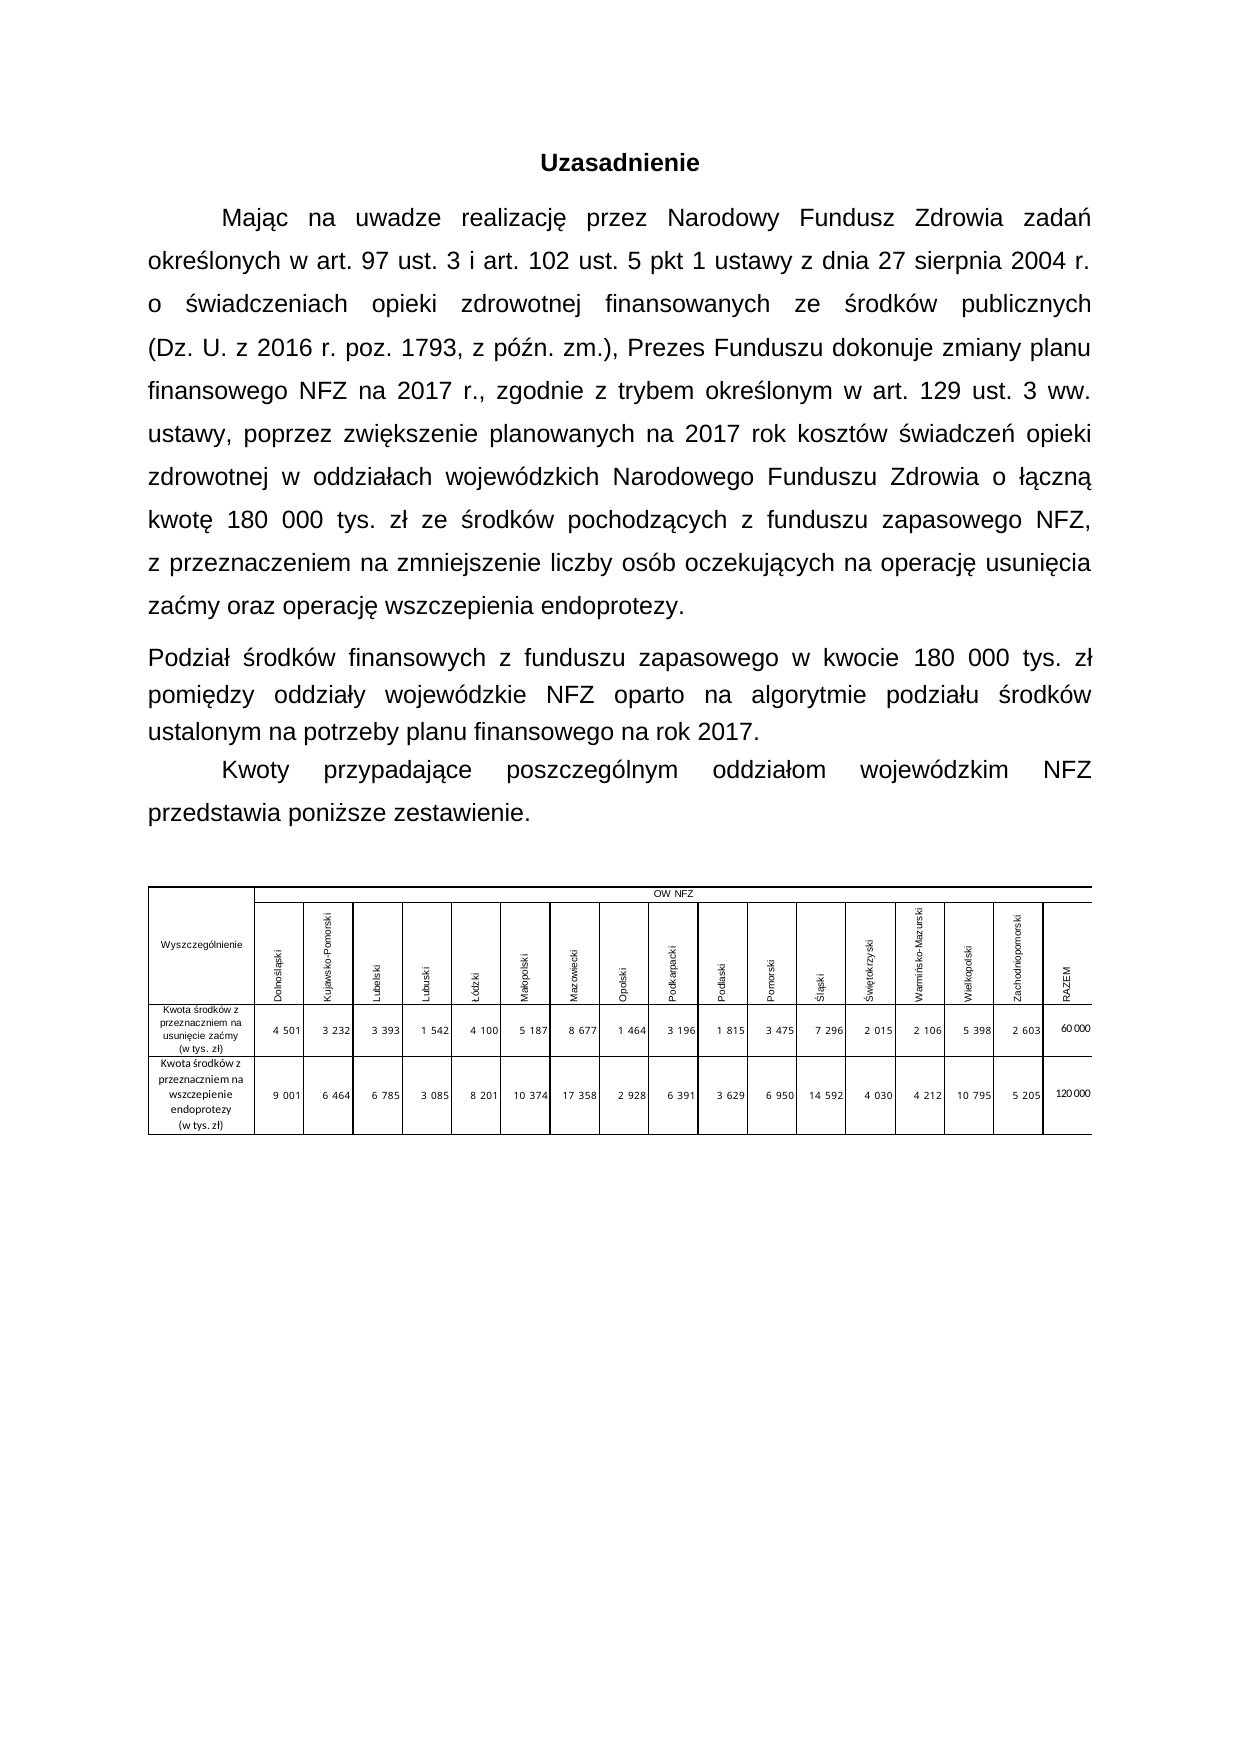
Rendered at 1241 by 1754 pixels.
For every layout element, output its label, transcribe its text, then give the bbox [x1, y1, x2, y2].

text Kwoty przypadające poszczególnym oddziałom wojewódzkim NFZ przedstawia poniższe zestawienie. [148, 755, 1093, 827]
text Podział środków finansowych z funduszu zapasowego w kwocie 180 000 tys. zł pomiędzy oddziały wojewódzkie NFZ oparto na algorytmie podziału środków ustalonym na potrzeby planu finansowego na rok 2017. [148, 643, 1093, 746]
text Mając na uwadze realizację przez Narodowy Fundusz Zdrowia zadań określonych w art. 97 ust. 3 i art. 102 ust. 5 pkt 1 ustawy z dnia 27 sierpnia 2004 r. o świadczeniach opieki zdrowotnej finansowanych ze środków publicznych (Dz. U. z 2016 r. poz. 1793, z późn. zm.), Prezes Funduszu dokonuje zmiany planu finansowego NFZ na 2017 r., zgodnie z trybem określonym w art. 129 ust. 3 ww. ustawy, poprzez zwiększenie planowanych na 2017 rok kosztów świadczeń opieki zdrowotnej w oddziałach wojewódzkich Narodowego Funduszu Zdrowia o łączną kwotę 180 000 tys. zł ze środków pochodzących z funduszu zapasowego NFZ, z przeznaczeniem na zmniejszenie liczby osób oczekujących na operację usunięcia zaćmy oraz operację wszczepienia endoprotezy. [148, 203, 1093, 620]
text Uzasadnienie [148, 148, 1093, 176]
